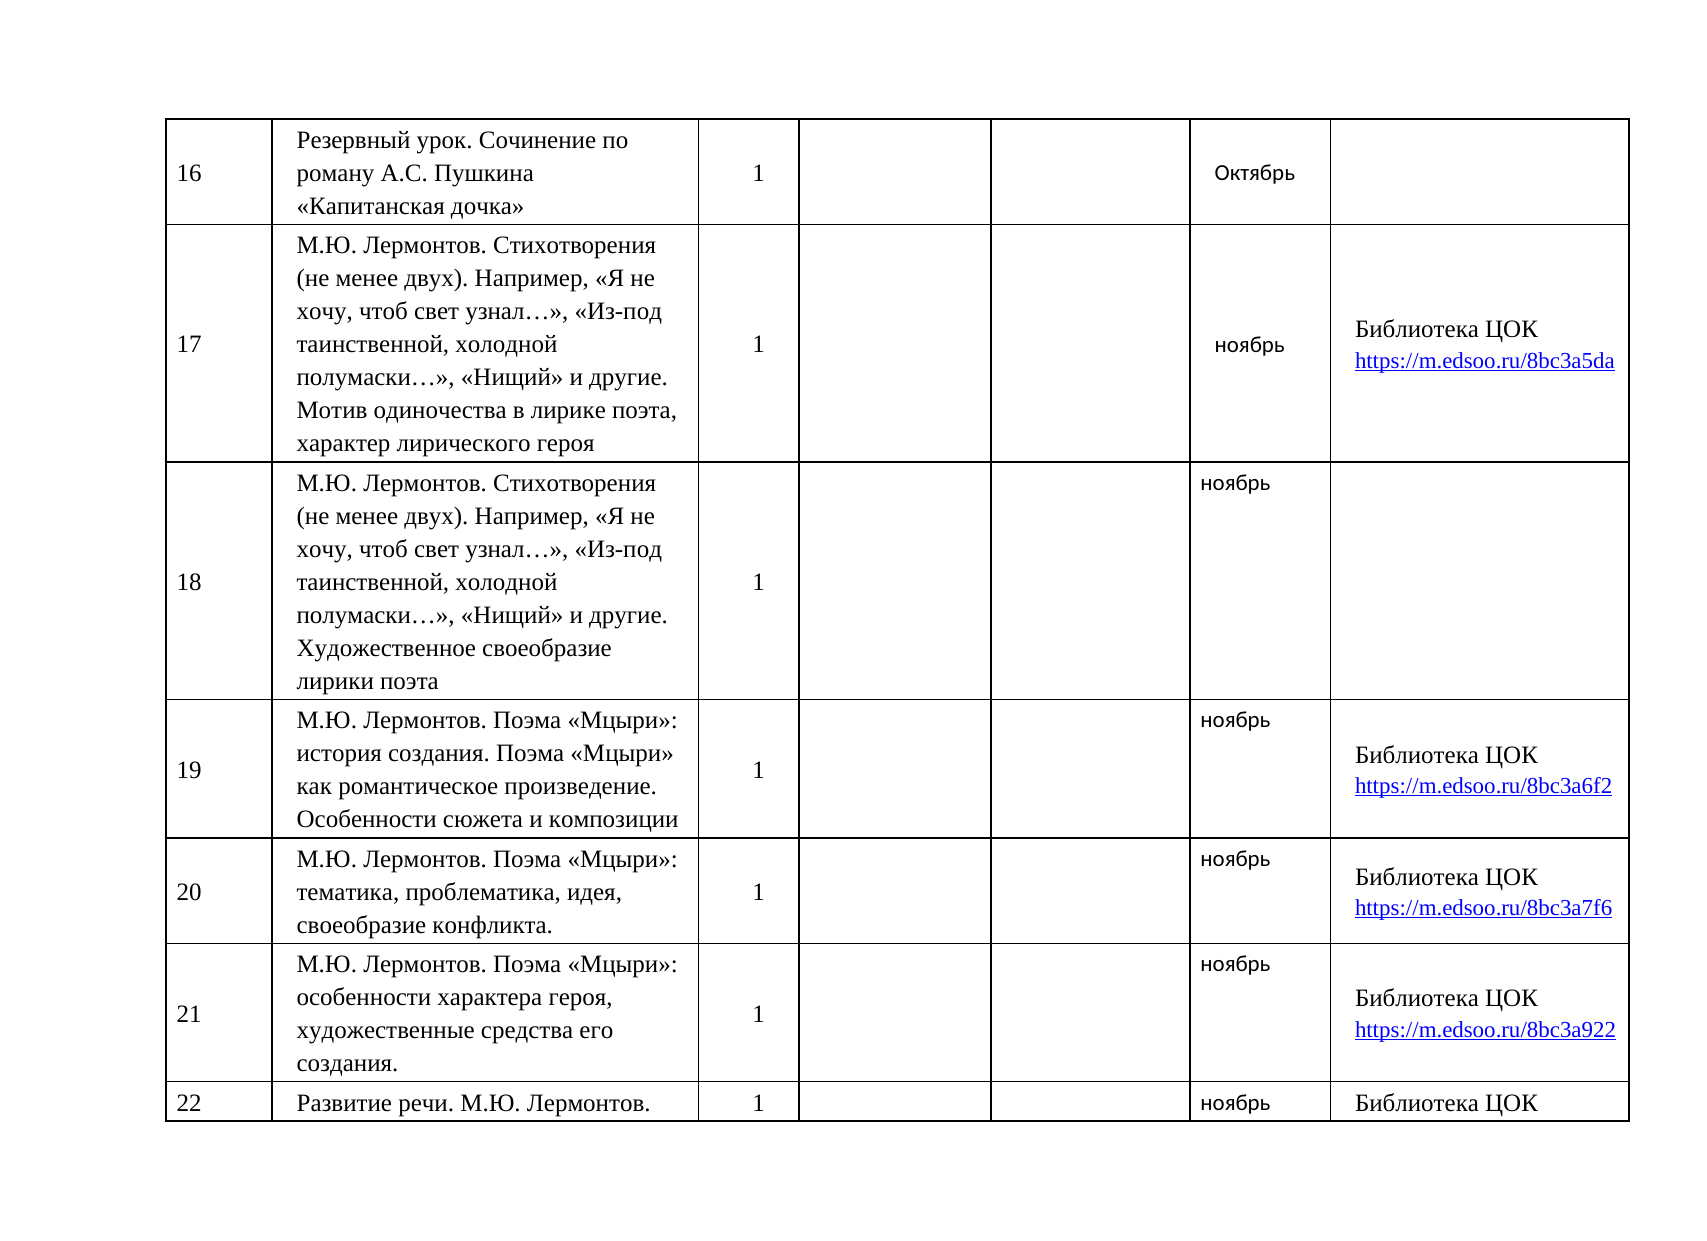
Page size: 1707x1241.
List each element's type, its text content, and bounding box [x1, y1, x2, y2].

table_cell ноябрь [1191, 700, 1330, 837]
table_cell [992, 839, 1189, 942]
table_cell 1 [699, 944, 798, 1081]
table_cell М.Ю. Лермонтов. Стихотворения (не менее двух). Например, «Я не хочу, чтоб свет узнал…», «Из-под таинственной, холодной полумаски…», «Нищий» и другие. Художественное своеобразие лирики поэта [273, 463, 698, 698]
table_cell М.Ю. Лермонтов. Стихотворения (не менее двух). Например, «Я не хочу, чтоб свет узнал…», «Из-под таинственной, холодной полумаски…», «Нищий» и другие. Мотив одиночества в лирике поэта, характер лирического героя [273, 225, 698, 461]
table_cell 17 [167, 225, 271, 461]
table_cell 21 [167, 944, 271, 1081]
table_cell [800, 700, 990, 837]
table_cell Библиотека ЦОК https://m.edsoo.ru/8bc3a5da [1331, 225, 1628, 461]
table_cell [800, 1082, 990, 1120]
table_cell [992, 120, 1189, 223]
table_cell [992, 225, 1189, 461]
table_cell ноябрь [1191, 463, 1330, 698]
table_cell Библиотека ЦОК https://m.edsoo.ru/8bc3a7f6 [1331, 839, 1628, 942]
table_cell 1 [699, 225, 798, 461]
table_cell 1 [699, 463, 798, 698]
table_cell 22 [167, 1082, 271, 1120]
table_cell [992, 700, 1189, 837]
table_cell ноябрь [1191, 944, 1330, 1081]
table_cell [1331, 120, 1628, 223]
table_cell 18 [167, 463, 271, 698]
table_cell Резервный урок. Сочинение по роману А.С. Пушкина «Капитанская дочка» [273, 120, 698, 223]
table_cell М.Ю. Лермонтов. Поэма «Мцыри»: история создания. Поэма «Мцыри» как романтическое произведение. Особенности сюжета и композиции [273, 700, 698, 837]
table_cell [800, 225, 990, 461]
table_cell [992, 1082, 1189, 1120]
table_cell ноябрь [1191, 839, 1330, 942]
table_cell М.Ю. Лермонтов. Поэма «Мцыри»: особенности характера героя, художественные средства его создания. [273, 944, 698, 1081]
table_cell Библиотека ЦОК https://m.edsoo.ru/8bc3a922 [1331, 944, 1628, 1081]
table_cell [273, 1082, 698, 1120]
table_cell 20 [167, 839, 271, 942]
table_cell [992, 944, 1189, 1081]
table_cell [992, 463, 1189, 698]
table_cell 1 [699, 1082, 798, 1120]
table_cell [800, 839, 990, 942]
table_cell [800, 463, 990, 698]
table_cell М.Ю. Лермонтов. Поэма «Мцыри»: тематика, проблематика, идея, своеобразие конфликта. [273, 839, 698, 942]
table_cell ноябрь [1191, 1082, 1330, 1120]
table_cell 19 [167, 700, 271, 837]
table_cell 1 [699, 700, 798, 837]
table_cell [1331, 1082, 1628, 1120]
table_cell [800, 944, 990, 1081]
table_cell Библиотека ЦОК https://m.edsoo.ru/8bc3a6f2 [1331, 700, 1628, 837]
table_cell ноябрь [1191, 225, 1330, 461]
table_cell [1331, 463, 1628, 698]
table_cell 1 [699, 120, 798, 223]
table_cell [800, 120, 990, 223]
table_cell 1 [699, 839, 798, 942]
table_cell Октябрь [1191, 120, 1330, 223]
table_cell 16 [167, 120, 271, 223]
